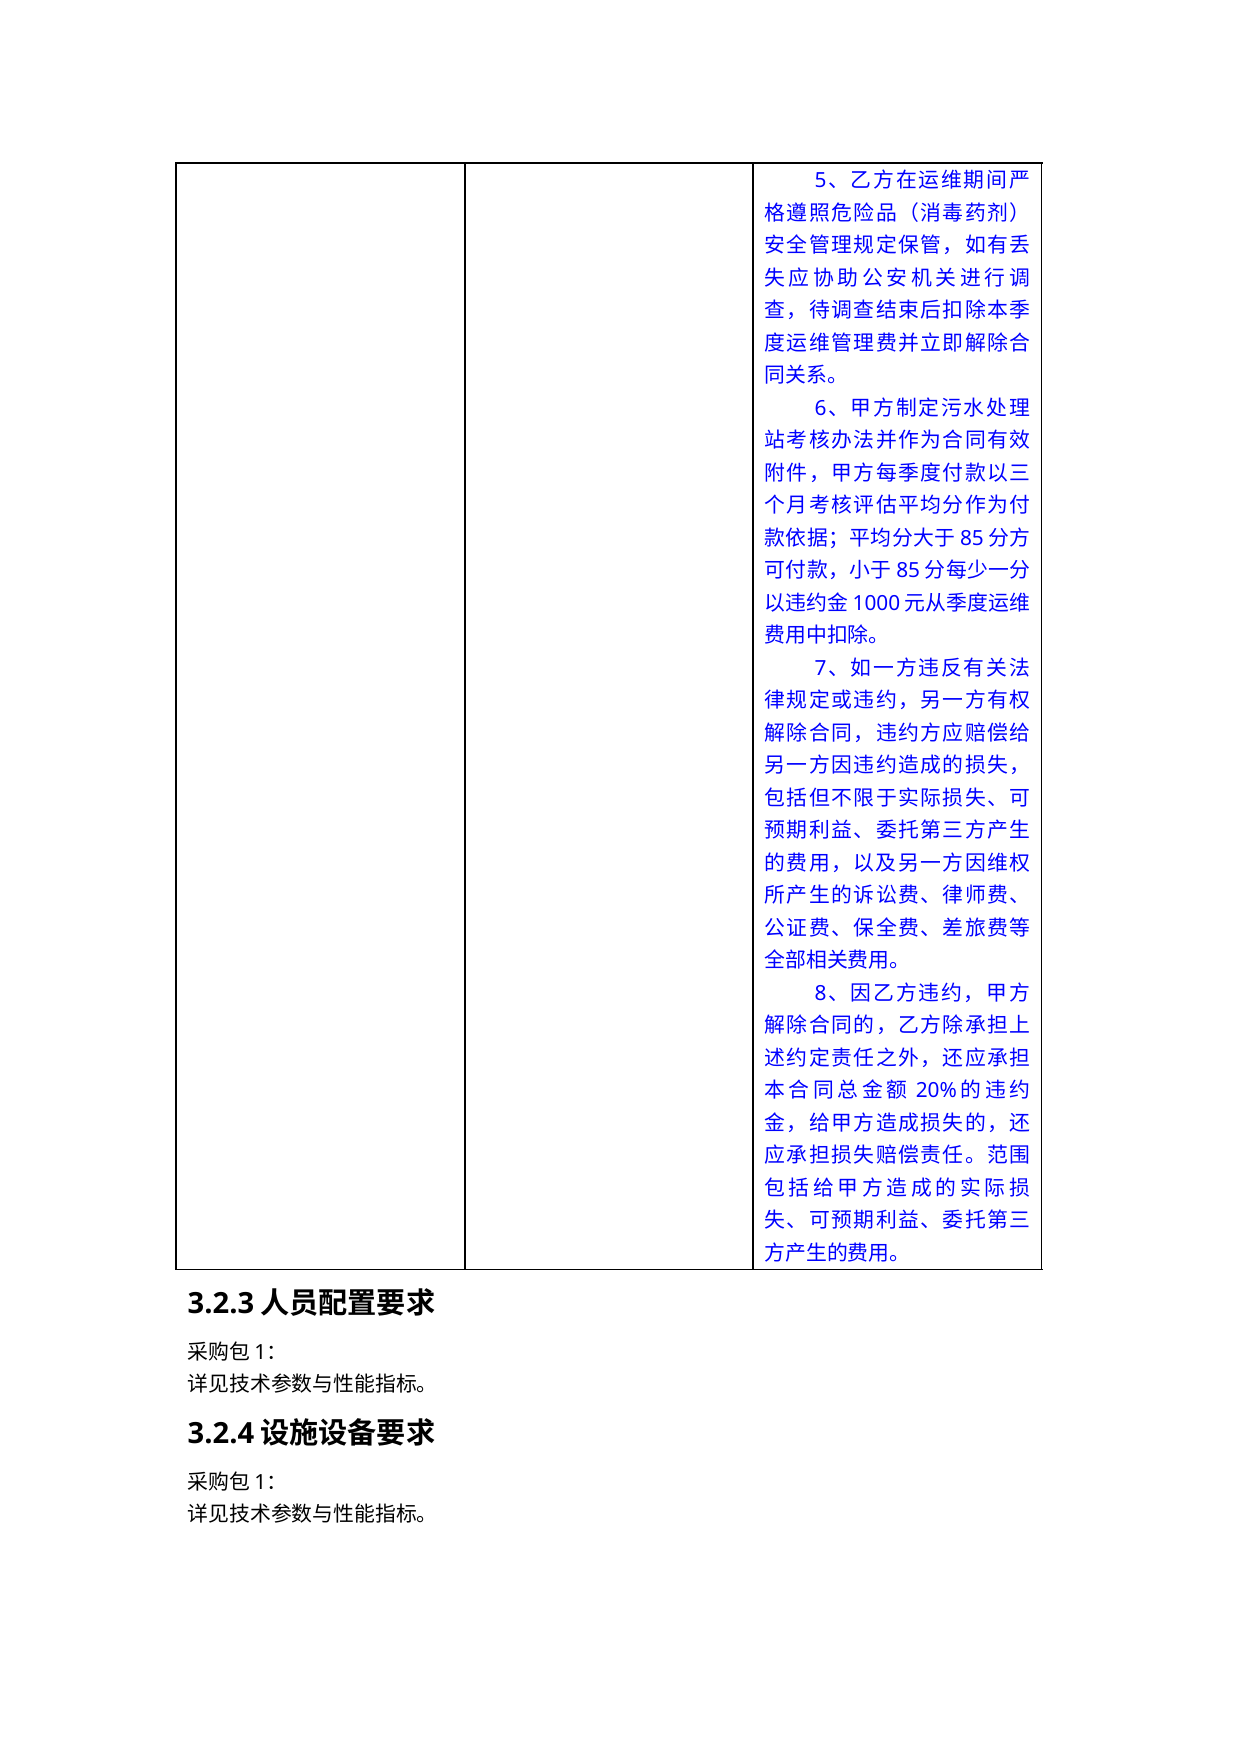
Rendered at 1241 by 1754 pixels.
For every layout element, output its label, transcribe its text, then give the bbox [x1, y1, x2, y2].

text 采购包1： [187, 1335, 1053, 1368]
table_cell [754, 164, 1041, 1268]
table_cell 1 [177, 164, 464, 1268]
text 3.2.4设施设备要求 [187, 1400, 1053, 1465]
text 采购包1： [187, 1465, 1053, 1498]
text 详见技术参数与性能指标。 [187, 1368, 1053, 1400]
table_cell [466, 164, 752, 1268]
text 详见技术参数与性能指标。 [187, 1498, 1053, 1530]
text 3.2.3人员配置要求 [187, 1270, 1053, 1335]
